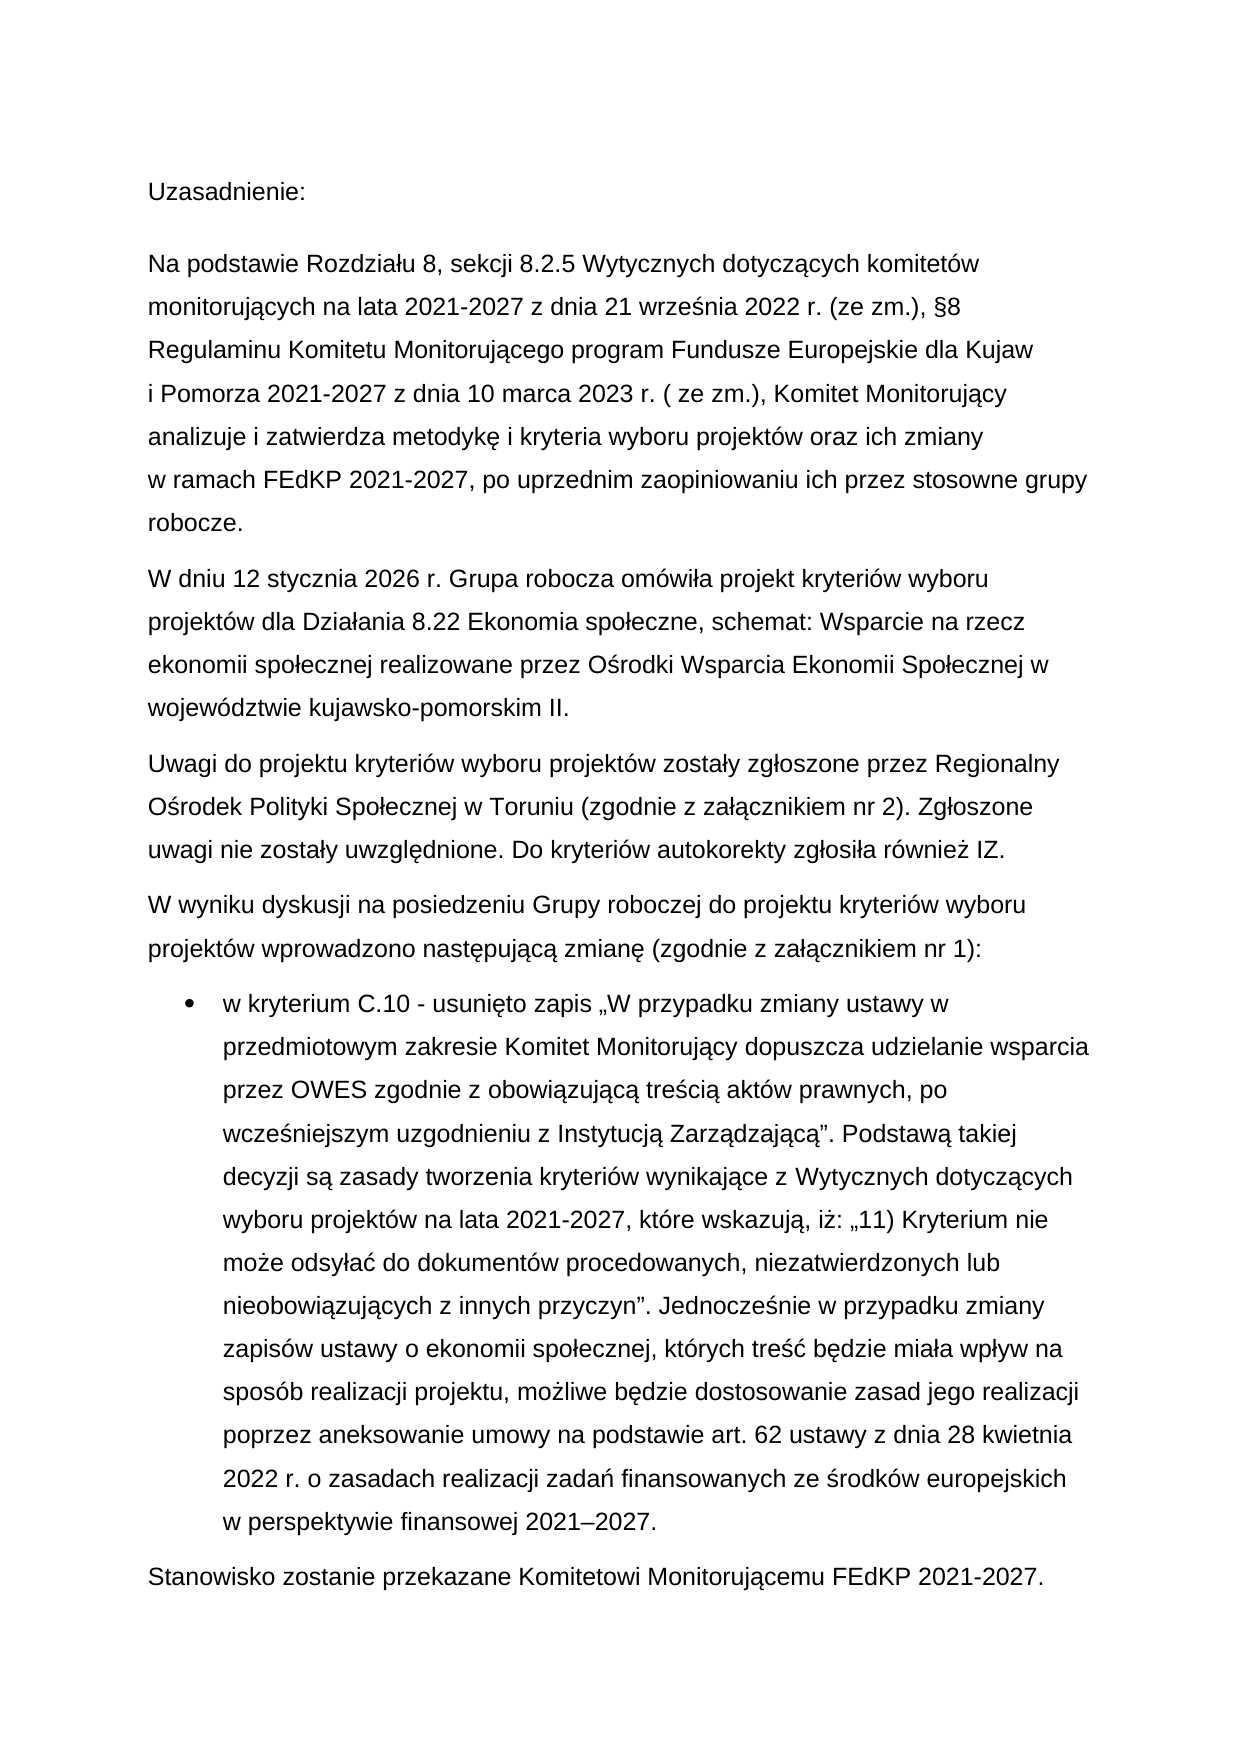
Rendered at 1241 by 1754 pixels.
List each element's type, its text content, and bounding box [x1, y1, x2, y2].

text Uwagi do projektu kryteriów wyboru projektów zostały zgłoszone przez Regionalny Ośrodek Polityki Społecznej w Toruniu (zgodnie z załącznikiem nr 2). Zgłoszone uwagi nie zostały uwzględnione. Do kryteriów autokorekty zgłosiła również IZ. [148, 748, 1092, 863]
list w kryterium C.10 - usunięto zapis „W przypadku zmiany ustawy w przedmiotowym zakresie Komitet Monitorujący dopuszcza udzielanie wsparcia przez OWES zgodnie z obowiązującą treścią aktów prawnych, po wcześniejszym uzgodnieniu z Instytucją Zarządzającą”. Podstawą takiej decyzji są zasady tworzenia kryteriów wynikające z Wytycznych dotyczących wyboru projektów na lata 2021-2027, które wskazują, iż: „11) Kryterium nie może odsyłać do dokumentów procedowanych, niezatwierdzonych lub nieobowiązujących z innych przyczyn”. Jednocześnie w przypadku zmiany zapisów ustawy o ekonomii społecznej, których treść będzie miała wpływ na sposób realizacji projektu, możliwe będzie dostosowanie zasad jego realizacji poprzez aneksowanie umowy na podstawie art. 62 ustawy z dnia 28 kwietnia 2022 r. o zasadach realizacji zadań finansowanych ze środków europejskich w perspektywie finansowej 2021–2027. [185, 989, 1092, 1536]
text Na podstawie Rozdziału 8, sekcji 8.2.5 Wytycznych dotyczących komitetów monitorujących na lata 2021-2027 z dnia 21 września 2022 r. (ze zm.), §8 Regulaminu Komitetu Monitorującego program Fundusze Europejskie dla Kujaw i Pomorza 2021-2027 z dnia 10 marca 2023 r. ( ze zm.), Komitet Monitorujący analizuje i zatwierdza metodykę i kryteria wyboru projektów oraz ich zmiany w ramach FEdKP 2021-2027, po uprzednim zaopiniowaniu ich przez stosowne grupy robocze. [148, 249, 1092, 537]
subtitle Uzasadnienie: [148, 177, 1092, 206]
text W dniu 12 stycznia 2026 r. Grupa robocza omówiła projekt kryteriów wyboru projektów dla Działania 8.22 Ekonomia społeczne, schemat: Wsparcie na rzecz ekonomii społecznej realizowane przez Ośrodki Wsparcia Ekonomii Społecznej w województwie kujawsko-pomorskim II. [148, 563, 1092, 722]
text W wyniku dyskusji na posiedzeniu Grupy roboczej do projektu kryteriów wyboru projektów wprowadzono następującą zmianę (zgodnie z załącznikiem nr 1): [148, 890, 1092, 962]
text Stanowisko zostanie przekazane Komitetowi Monitorującemu FEdKP 2021-2027. [148, 1562, 1092, 1591]
